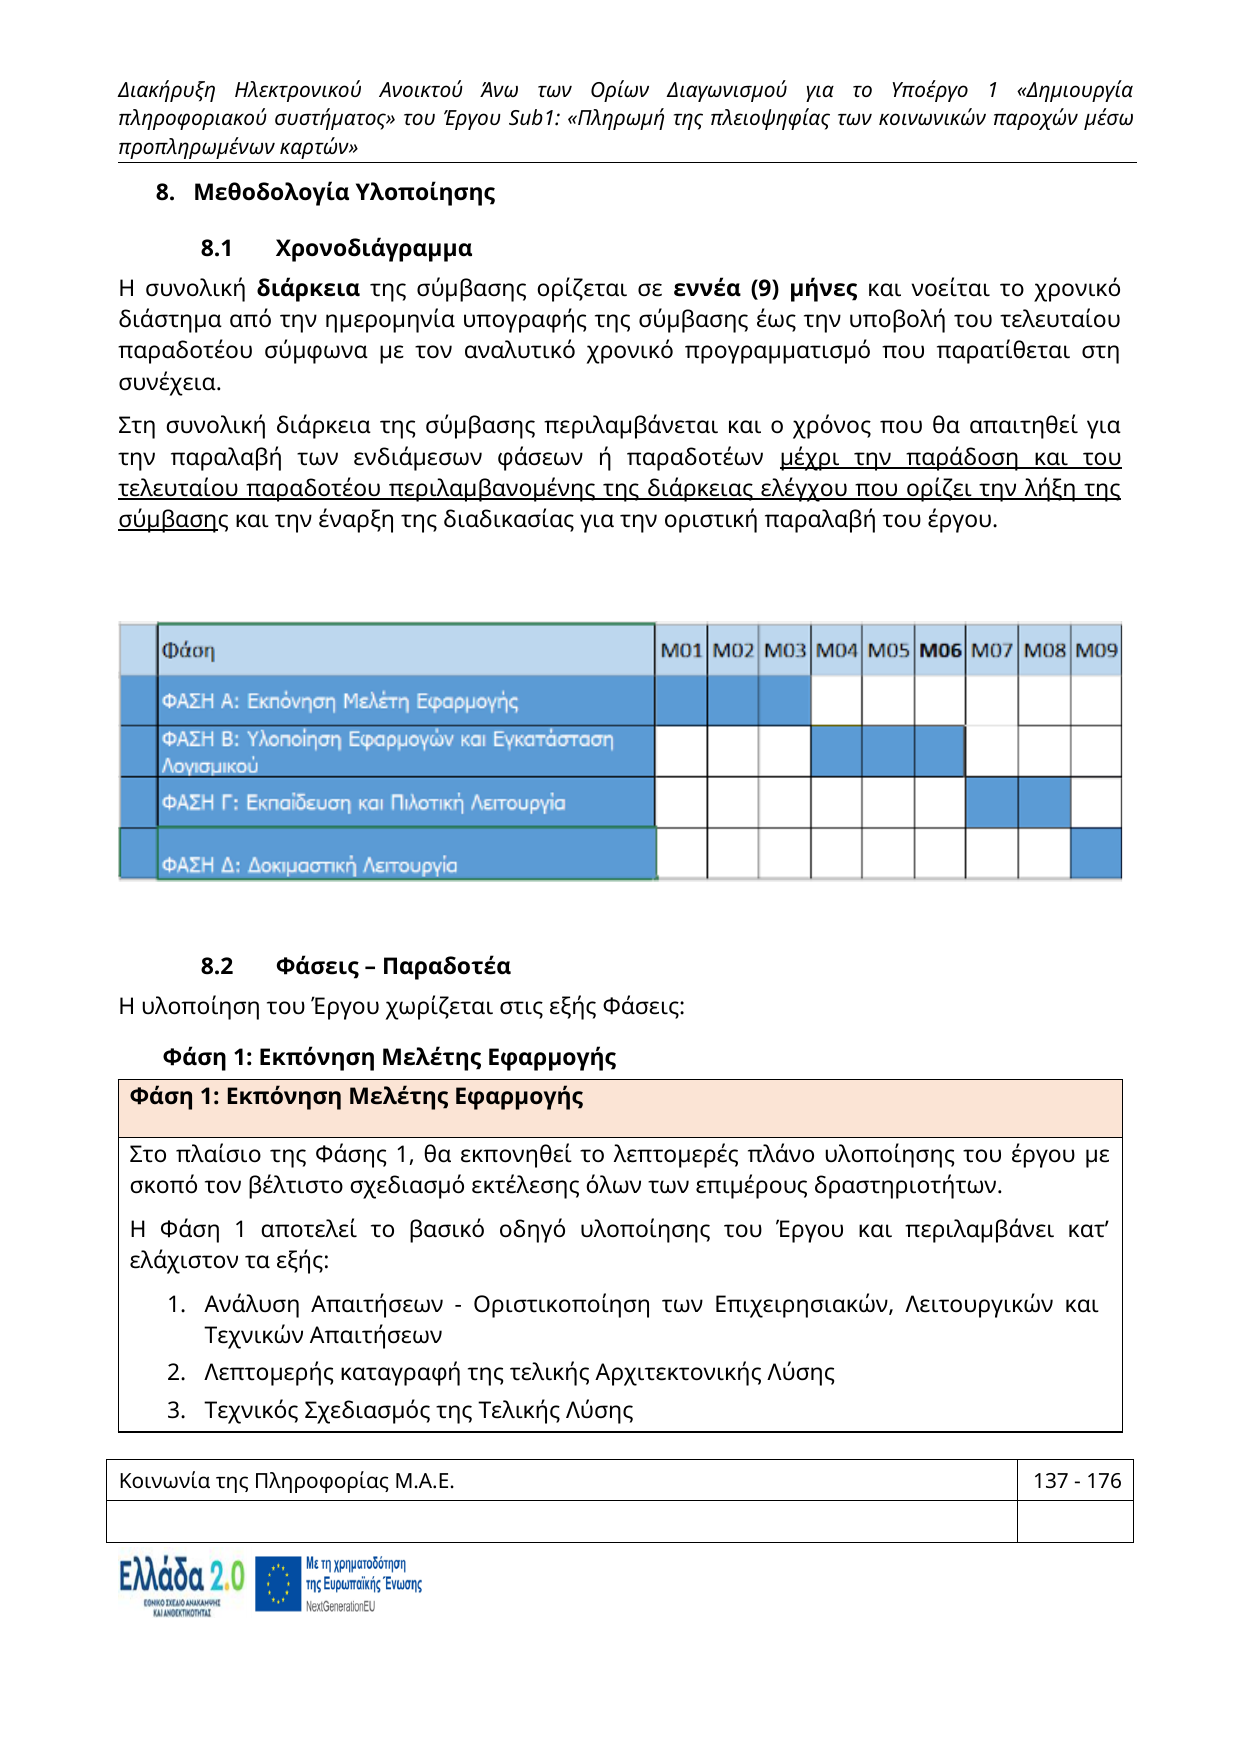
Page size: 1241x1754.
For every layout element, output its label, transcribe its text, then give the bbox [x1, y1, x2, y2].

text Φάσεις – Παραδοτέα [201, 950, 1122, 981]
text Μεθοδολογία Υλοποίησης [156, 176, 1122, 207]
table_header Φάση 1: Εκπόνηση Μελέτης Εφαρμογής [119, 1080, 1122, 1137]
text Φάση 1: Εκπόνηση Μελέτης Εφαρμογής [162, 1042, 1122, 1071]
picture [118, 1547, 427, 1618]
text Στη συνολική διάρκεια της σύμβασης περιλαμβάνεται και ο χρόνος που θα απαιτηθεί για την παραλαβή των ενδιάμεσων φάσεων ή παραδοτέων μέχρι την παράδοση και του τελευταίου παραδοτέου περιλαμβανομένης της διάρκειας ελέγχου που ορίζει την λήξη της σύμβασης και την έναρξη της διαδικασίας για την οριστική παραλαβή του έργου. [118, 409, 1122, 534]
text Η συνολική διάρκεια της σύμβασης ορίζεται σε εννέα (9) μήνες και νοείται το χρονικό διάστημα από την ημερομηνία υπογραφής της σύμβασης έως την υποβολή του τελευταίου παραδοτέου σύμφωνα με τον αναλυτικό χρονικό προγραμματισμό που παρατίθεται στη συνέχεια. [118, 272, 1122, 397]
picture [118, 621, 1123, 882]
text Η υλοποίηση του Έργου χωρίζεται στις εξής Φάσεις: [118, 990, 1122, 1021]
text Χρονοδιάγραμμα [201, 232, 1122, 263]
